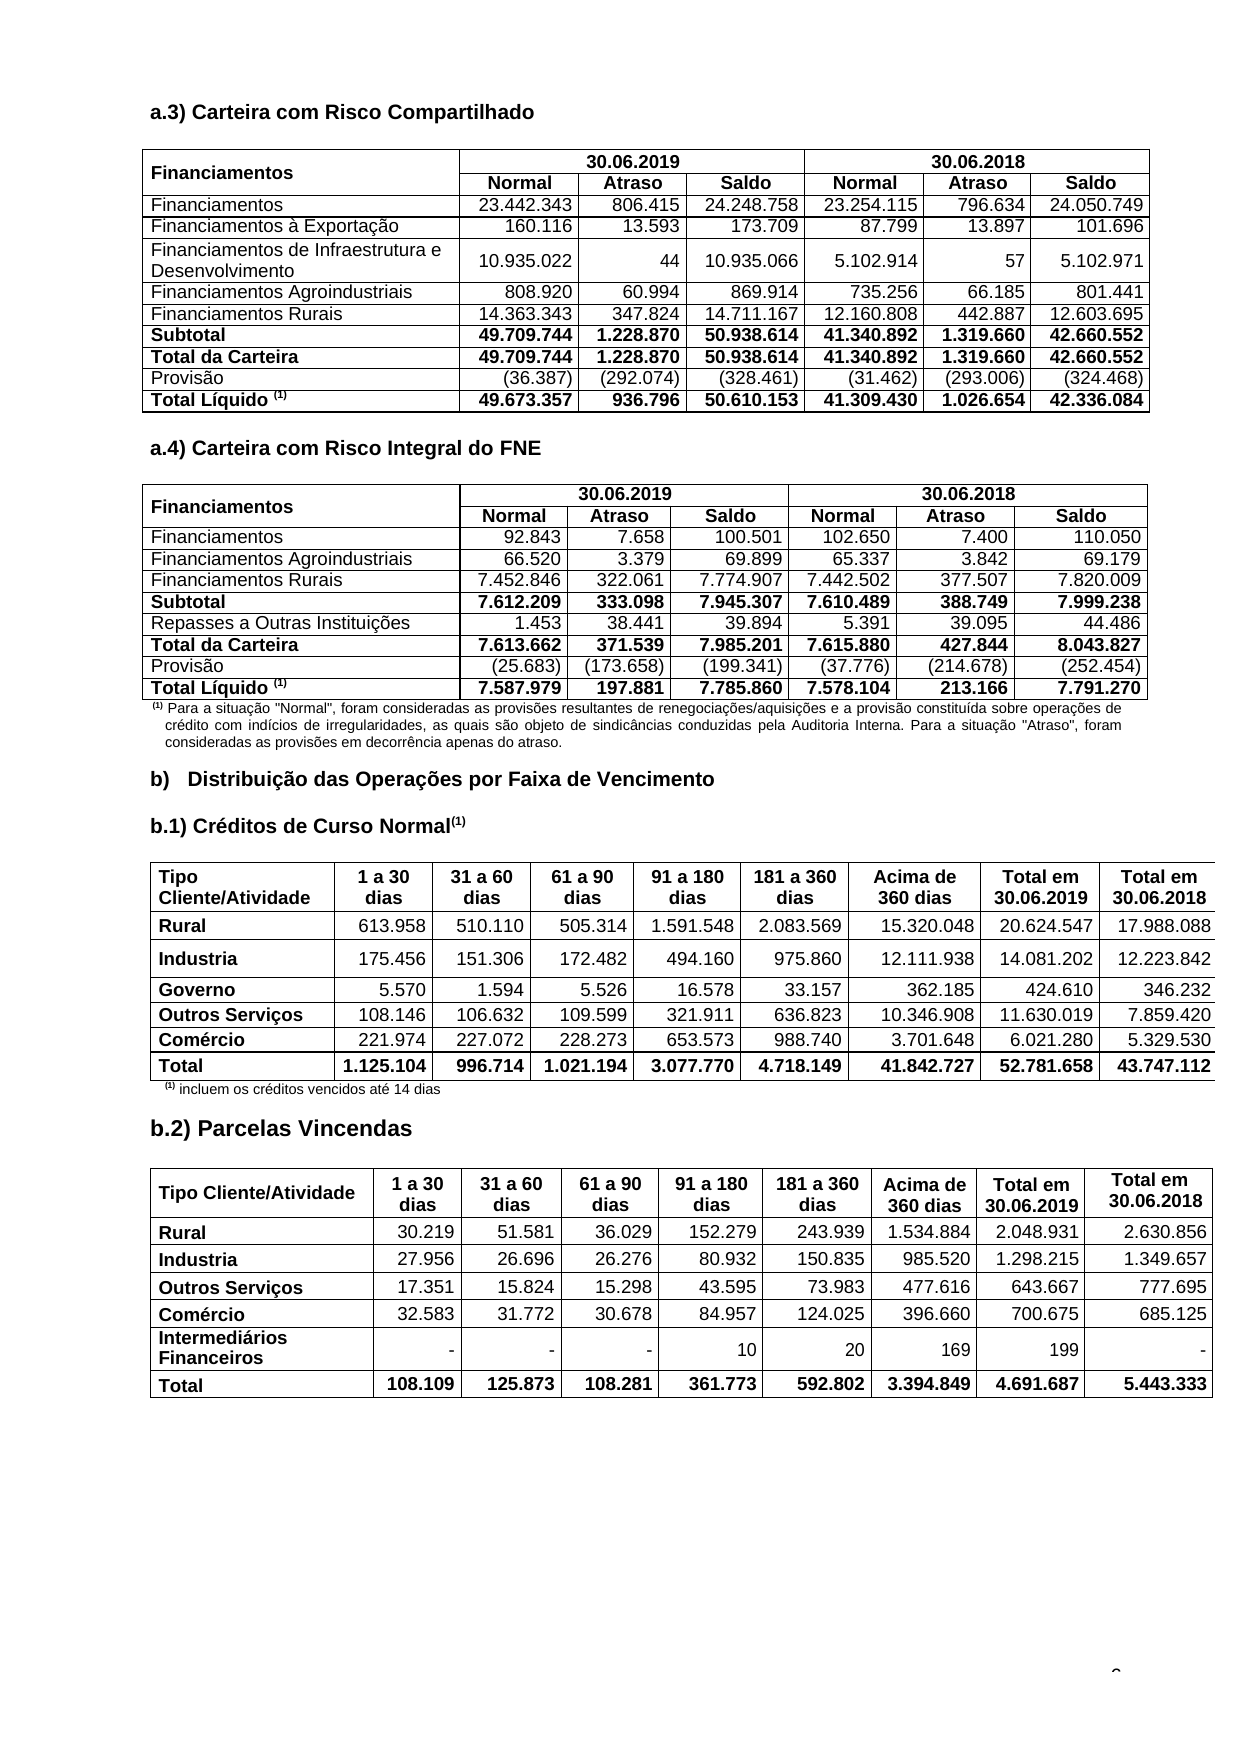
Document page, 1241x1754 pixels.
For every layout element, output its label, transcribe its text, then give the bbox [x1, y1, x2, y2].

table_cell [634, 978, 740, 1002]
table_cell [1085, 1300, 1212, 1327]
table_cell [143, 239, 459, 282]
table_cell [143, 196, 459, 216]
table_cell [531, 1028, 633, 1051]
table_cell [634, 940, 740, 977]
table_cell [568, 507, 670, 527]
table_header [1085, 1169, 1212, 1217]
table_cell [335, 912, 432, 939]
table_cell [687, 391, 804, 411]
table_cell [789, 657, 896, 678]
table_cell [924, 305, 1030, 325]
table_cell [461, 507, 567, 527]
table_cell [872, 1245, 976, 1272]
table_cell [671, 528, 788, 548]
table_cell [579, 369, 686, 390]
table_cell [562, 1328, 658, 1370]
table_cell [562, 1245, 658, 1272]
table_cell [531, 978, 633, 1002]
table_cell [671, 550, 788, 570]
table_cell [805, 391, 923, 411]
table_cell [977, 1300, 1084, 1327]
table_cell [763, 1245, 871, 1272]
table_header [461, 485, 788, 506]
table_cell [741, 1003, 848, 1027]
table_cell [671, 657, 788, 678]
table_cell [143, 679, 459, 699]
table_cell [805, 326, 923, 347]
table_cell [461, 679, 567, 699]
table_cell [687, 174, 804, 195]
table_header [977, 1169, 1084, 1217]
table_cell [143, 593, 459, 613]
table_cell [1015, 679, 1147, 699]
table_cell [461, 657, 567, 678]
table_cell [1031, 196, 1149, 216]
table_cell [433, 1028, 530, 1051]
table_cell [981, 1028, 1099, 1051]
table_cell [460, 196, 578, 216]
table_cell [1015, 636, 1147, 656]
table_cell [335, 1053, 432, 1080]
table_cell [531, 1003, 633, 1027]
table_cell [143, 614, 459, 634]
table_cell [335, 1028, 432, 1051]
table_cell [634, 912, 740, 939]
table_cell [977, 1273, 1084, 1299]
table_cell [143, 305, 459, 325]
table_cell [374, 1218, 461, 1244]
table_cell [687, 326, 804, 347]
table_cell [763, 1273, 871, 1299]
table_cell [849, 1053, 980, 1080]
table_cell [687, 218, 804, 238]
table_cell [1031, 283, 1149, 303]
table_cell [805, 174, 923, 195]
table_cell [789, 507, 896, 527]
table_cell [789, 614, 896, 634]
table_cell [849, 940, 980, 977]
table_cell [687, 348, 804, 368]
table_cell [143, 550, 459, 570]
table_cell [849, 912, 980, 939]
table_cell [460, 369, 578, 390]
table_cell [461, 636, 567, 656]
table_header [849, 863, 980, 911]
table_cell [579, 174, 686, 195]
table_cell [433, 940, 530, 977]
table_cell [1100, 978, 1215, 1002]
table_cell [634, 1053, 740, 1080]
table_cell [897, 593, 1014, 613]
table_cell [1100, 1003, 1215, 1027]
text (1) Para a situação "Normal", foram consideradas as provisões resultantes de renegociações/aquisições e a provisão constituída sobre operações de crédito com indícios de irregularidades, as quais são objeto de sindicâncias conduzidas pela Auditoria Interna. Para a situação "Atraso", foram consideradas as provisões em decorrência apenas do atraso. [152, 700, 1123, 750]
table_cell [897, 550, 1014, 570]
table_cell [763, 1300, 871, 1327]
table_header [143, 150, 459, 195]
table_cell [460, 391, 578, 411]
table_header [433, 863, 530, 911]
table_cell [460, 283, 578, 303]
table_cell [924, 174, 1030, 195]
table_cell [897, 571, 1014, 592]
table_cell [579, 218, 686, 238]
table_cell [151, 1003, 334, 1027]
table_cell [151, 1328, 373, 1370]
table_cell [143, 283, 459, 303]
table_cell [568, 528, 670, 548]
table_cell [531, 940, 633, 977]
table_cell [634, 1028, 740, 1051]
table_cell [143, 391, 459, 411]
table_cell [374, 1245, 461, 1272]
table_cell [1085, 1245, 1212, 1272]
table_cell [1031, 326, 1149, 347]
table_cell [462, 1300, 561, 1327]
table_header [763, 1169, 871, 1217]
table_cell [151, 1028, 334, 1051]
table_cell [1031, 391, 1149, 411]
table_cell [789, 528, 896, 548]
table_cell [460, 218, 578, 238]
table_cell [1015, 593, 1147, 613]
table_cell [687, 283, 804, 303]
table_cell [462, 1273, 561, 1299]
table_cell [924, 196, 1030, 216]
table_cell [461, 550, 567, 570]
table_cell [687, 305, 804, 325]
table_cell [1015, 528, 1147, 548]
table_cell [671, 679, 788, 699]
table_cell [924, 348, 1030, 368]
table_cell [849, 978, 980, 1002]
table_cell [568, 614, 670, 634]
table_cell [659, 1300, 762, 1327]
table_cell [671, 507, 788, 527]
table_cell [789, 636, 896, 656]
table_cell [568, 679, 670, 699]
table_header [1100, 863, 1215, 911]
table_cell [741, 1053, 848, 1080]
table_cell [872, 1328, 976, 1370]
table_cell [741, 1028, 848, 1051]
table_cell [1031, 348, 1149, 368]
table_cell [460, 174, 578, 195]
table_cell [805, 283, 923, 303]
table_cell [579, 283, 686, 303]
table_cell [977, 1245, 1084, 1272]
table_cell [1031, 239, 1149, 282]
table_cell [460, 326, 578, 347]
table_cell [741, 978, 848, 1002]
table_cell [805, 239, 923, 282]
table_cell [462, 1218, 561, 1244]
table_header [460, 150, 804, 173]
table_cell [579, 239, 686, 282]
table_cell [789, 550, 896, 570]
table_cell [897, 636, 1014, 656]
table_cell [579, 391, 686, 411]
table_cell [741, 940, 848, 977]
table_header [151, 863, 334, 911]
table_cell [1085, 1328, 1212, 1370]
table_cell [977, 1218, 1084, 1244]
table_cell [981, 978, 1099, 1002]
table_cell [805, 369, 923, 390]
list Carteira com Risco Integral do FNE [150, 436, 1228, 459]
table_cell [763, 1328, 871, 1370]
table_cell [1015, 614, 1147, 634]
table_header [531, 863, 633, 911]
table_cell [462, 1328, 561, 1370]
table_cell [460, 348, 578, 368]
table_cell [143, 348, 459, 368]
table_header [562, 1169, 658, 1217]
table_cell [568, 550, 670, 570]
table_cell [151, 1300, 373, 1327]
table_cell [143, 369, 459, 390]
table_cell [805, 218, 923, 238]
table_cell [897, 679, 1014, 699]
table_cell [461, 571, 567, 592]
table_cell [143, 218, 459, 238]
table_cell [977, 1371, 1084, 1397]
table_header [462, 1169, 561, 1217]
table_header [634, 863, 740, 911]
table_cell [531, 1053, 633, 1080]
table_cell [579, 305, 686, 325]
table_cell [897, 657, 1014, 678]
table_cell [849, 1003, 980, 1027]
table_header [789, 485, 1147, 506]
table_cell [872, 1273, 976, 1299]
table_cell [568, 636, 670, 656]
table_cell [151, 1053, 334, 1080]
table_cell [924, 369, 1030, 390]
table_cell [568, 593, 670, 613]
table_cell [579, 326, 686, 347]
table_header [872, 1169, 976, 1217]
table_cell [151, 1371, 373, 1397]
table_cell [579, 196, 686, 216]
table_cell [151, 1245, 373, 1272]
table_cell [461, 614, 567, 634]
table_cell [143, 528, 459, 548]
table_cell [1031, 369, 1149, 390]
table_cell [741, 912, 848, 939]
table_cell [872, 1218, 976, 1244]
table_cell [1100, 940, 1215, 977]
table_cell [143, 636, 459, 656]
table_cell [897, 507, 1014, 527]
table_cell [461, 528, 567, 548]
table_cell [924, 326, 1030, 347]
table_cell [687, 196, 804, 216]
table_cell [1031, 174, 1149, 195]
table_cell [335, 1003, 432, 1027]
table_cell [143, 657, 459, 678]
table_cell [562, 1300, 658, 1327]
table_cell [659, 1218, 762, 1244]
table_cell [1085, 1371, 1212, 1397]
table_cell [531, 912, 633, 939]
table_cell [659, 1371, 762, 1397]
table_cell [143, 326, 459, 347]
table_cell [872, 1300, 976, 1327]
subtitle Parcelas Vincendas [150, 1114, 1228, 1141]
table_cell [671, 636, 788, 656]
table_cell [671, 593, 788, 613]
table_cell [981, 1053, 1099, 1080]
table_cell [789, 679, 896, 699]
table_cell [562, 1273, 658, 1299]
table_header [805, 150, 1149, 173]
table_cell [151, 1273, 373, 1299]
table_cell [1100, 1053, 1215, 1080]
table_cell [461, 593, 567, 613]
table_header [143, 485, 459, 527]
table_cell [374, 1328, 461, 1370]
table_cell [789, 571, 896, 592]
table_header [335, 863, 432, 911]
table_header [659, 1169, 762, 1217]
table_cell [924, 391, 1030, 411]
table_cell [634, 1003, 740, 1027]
list Carteira com Risco Compartilhado [150, 100, 1228, 124]
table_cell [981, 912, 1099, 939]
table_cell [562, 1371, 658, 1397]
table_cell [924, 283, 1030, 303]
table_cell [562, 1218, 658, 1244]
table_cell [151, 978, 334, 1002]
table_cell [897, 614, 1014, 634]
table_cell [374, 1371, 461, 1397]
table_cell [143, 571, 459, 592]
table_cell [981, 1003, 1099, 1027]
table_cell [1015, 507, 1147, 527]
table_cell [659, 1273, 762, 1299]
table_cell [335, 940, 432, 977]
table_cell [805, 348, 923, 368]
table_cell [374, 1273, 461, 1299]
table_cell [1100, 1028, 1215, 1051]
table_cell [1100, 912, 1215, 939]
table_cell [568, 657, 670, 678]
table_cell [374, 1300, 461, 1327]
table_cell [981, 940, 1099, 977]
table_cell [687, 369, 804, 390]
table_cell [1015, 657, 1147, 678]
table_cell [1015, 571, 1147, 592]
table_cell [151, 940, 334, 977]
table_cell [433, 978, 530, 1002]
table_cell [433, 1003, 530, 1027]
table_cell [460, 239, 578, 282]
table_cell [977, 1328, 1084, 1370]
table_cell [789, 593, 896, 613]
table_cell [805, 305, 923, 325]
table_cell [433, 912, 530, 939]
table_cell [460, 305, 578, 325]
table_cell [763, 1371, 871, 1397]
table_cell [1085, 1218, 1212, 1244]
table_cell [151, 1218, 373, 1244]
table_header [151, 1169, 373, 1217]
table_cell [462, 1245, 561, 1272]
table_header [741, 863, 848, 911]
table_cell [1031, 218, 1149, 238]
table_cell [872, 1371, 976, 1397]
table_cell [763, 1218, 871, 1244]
subtitle Distribuição das Operações por Faixa de Vencimento b.1) Créditos de Curso Normal(1) [150, 767, 717, 838]
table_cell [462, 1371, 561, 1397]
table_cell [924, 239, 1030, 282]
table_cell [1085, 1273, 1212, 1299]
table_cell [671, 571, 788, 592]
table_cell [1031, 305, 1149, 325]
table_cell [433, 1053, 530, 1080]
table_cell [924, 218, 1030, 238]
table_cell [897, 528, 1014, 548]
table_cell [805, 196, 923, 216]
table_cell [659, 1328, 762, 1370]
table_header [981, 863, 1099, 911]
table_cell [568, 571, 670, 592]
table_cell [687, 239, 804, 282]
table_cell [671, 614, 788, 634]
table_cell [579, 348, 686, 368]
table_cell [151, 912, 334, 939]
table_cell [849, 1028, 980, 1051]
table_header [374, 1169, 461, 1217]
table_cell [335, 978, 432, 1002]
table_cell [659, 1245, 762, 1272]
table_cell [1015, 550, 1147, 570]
text (1) incluem os créditos vencidos até 14 dias [165, 1081, 1228, 1098]
